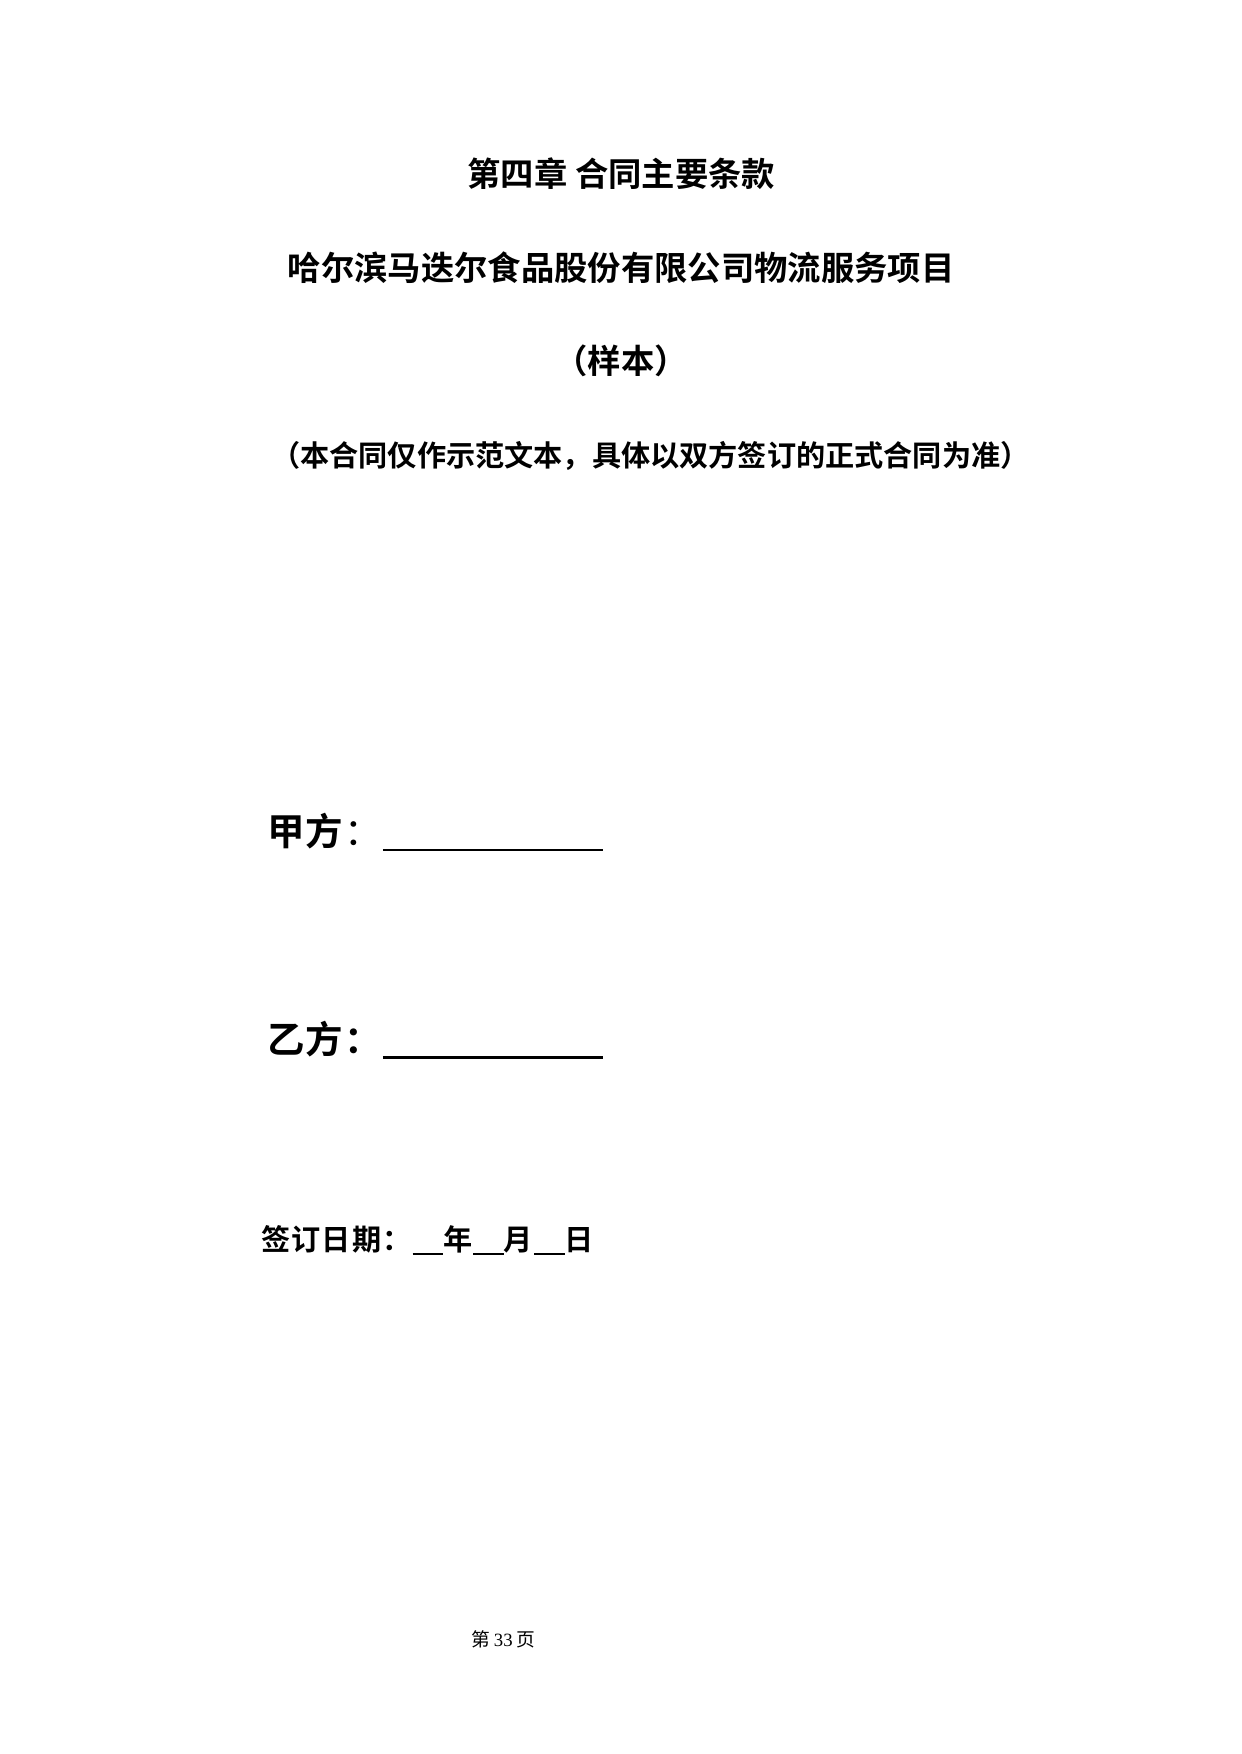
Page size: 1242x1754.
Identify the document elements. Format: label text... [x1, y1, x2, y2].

text 乙方： [136, 1009, 1106, 1064]
text 签订日期： 年 月 日 [136, 1217, 1106, 1259]
text 第四章 合同主要条款 [136, 148, 1106, 196]
text 哈尔滨马迭尔食品股份有限公司物流服务项目 [136, 241, 1106, 289]
text （样本） [136, 335, 1106, 383]
text 甲方： [136, 802, 1106, 856]
text （本合同仅作示范文本，具体以双方签订的正式合同为准） [136, 428, 1106, 476]
